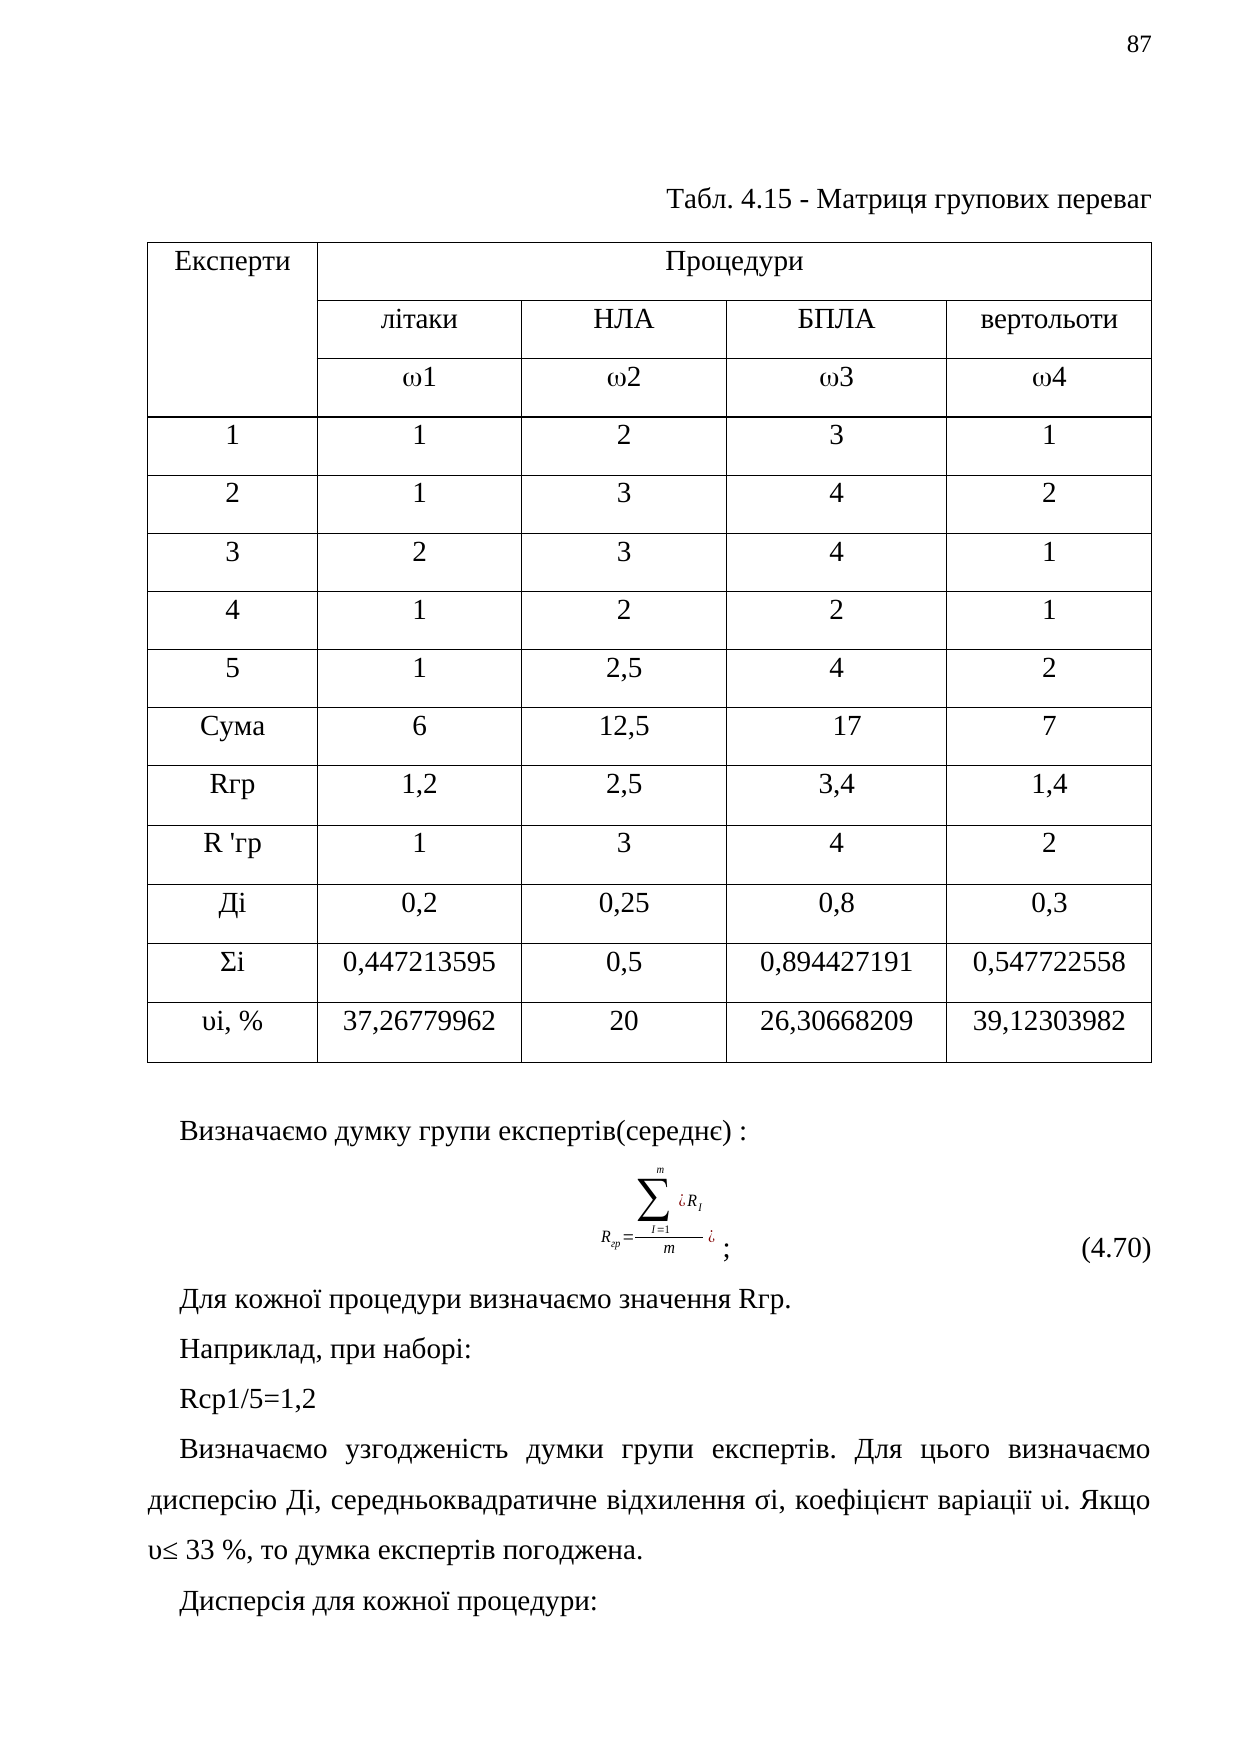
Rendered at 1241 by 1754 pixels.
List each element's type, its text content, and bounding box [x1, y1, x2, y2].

table_cell 4 [727, 534, 946, 591]
table_cell 1,4 [947, 766, 1151, 824]
text Rср1/5=1,2 [148, 1381, 1152, 1415]
text Визначаємо узгодженість думки групи експертів. Для цього визначаємо дисперсію Дi, середньоквадратичне відхилення σi, коефіцієнт варіації υi. Якщо υ≤ 33 %, то думка експертів погоджена. [148, 1432, 1152, 1566]
table_cell БПЛА [727, 301, 946, 358]
table_cell 2 [947, 650, 1151, 707]
table_cell Rгр [148, 766, 317, 824]
table_cell 0,8 [727, 885, 946, 943]
table_cell 2 [522, 359, 726, 416]
table_header Експерти [148, 243, 317, 416]
table_cell 5 [148, 650, 317, 707]
table_cell 0,2 [318, 885, 521, 943]
table_cell R 'гр [148, 826, 317, 884]
table_cell 2 [727, 592, 946, 649]
table_cell 0,25 [522, 885, 726, 943]
table_cell 1 [318, 826, 521, 884]
table_cell 1 [947, 592, 1151, 649]
table_cell 37,26779962 [318, 1003, 521, 1062]
table_cell 2 [522, 418, 726, 474]
table_cell вертольоти [947, 301, 1151, 358]
table_cell 1,2 [318, 766, 521, 824]
table_cell 0,3 [947, 885, 1151, 943]
table_cell 3 [522, 476, 726, 533]
table_cell 7 [947, 708, 1151, 765]
table_cell 4 [727, 650, 946, 707]
table_cell літаки [318, 301, 521, 358]
table_cell 1 [148, 418, 317, 474]
table_cell Σi [148, 944, 317, 1002]
table_cell 3 [522, 826, 726, 884]
table_cell 3,4 [727, 766, 946, 824]
table_cell 1 [318, 359, 521, 416]
table_cell 2 [148, 476, 317, 533]
text Визначаємо думку групи експертів(середнє) : [148, 1113, 1152, 1146]
table_cell 1 [318, 592, 521, 649]
table_cell 4 [148, 592, 317, 649]
table_cell 17 [727, 708, 946, 765]
table_cell υi, % [148, 1003, 317, 1062]
table_cell 2,5 [522, 766, 726, 824]
text Дисперсія для кожної процедури: [148, 1583, 1152, 1616]
table_cell 0,894427191 [727, 944, 946, 1002]
table_cell 3 [148, 534, 317, 591]
table_cell 12,5 [522, 708, 726, 765]
table_cell 20 [522, 1003, 726, 1062]
text Наприклад, при наборі: [148, 1331, 1152, 1364]
table_cell 6 [318, 708, 521, 765]
table_cell 26,30668209 [727, 1003, 946, 1062]
text Для кожної процедури визначаємо значення Rгр. [148, 1281, 1152, 1314]
table_cell 0,5 [522, 944, 726, 1002]
table_cell Дi [148, 885, 317, 943]
table_cell 3 [727, 418, 946, 474]
table_cell Сума [148, 708, 317, 765]
table_cell 1 [947, 418, 1151, 474]
table_header Процедури [318, 243, 1151, 300]
table_cell 1 [318, 418, 521, 474]
table_cell 2 [318, 534, 521, 591]
table_cell 39,12303982 [947, 1003, 1151, 1062]
table_cell 3 [727, 359, 946, 416]
table_cell 2,5 [522, 650, 726, 707]
table_cell 4 [727, 476, 946, 533]
table_cell 3 [522, 534, 726, 591]
table_cell 1 [318, 476, 521, 533]
table_cell 2 [947, 476, 1151, 533]
table_cell 2 [522, 592, 726, 649]
text ; (4.70) [148, 1163, 1152, 1264]
table_cell 0,547722558 [947, 944, 1151, 1002]
table_cell 1 [947, 534, 1151, 591]
table_cell 2 [947, 826, 1151, 884]
table_cell 1 [318, 650, 521, 707]
table_cell 0,447213595 [318, 944, 521, 1002]
text Табл. 4.15 - Матриця групових переваг [148, 181, 1152, 215]
table_cell НЛА [522, 301, 726, 358]
table_cell 4 [947, 359, 1151, 416]
table_cell 4 [727, 826, 946, 884]
